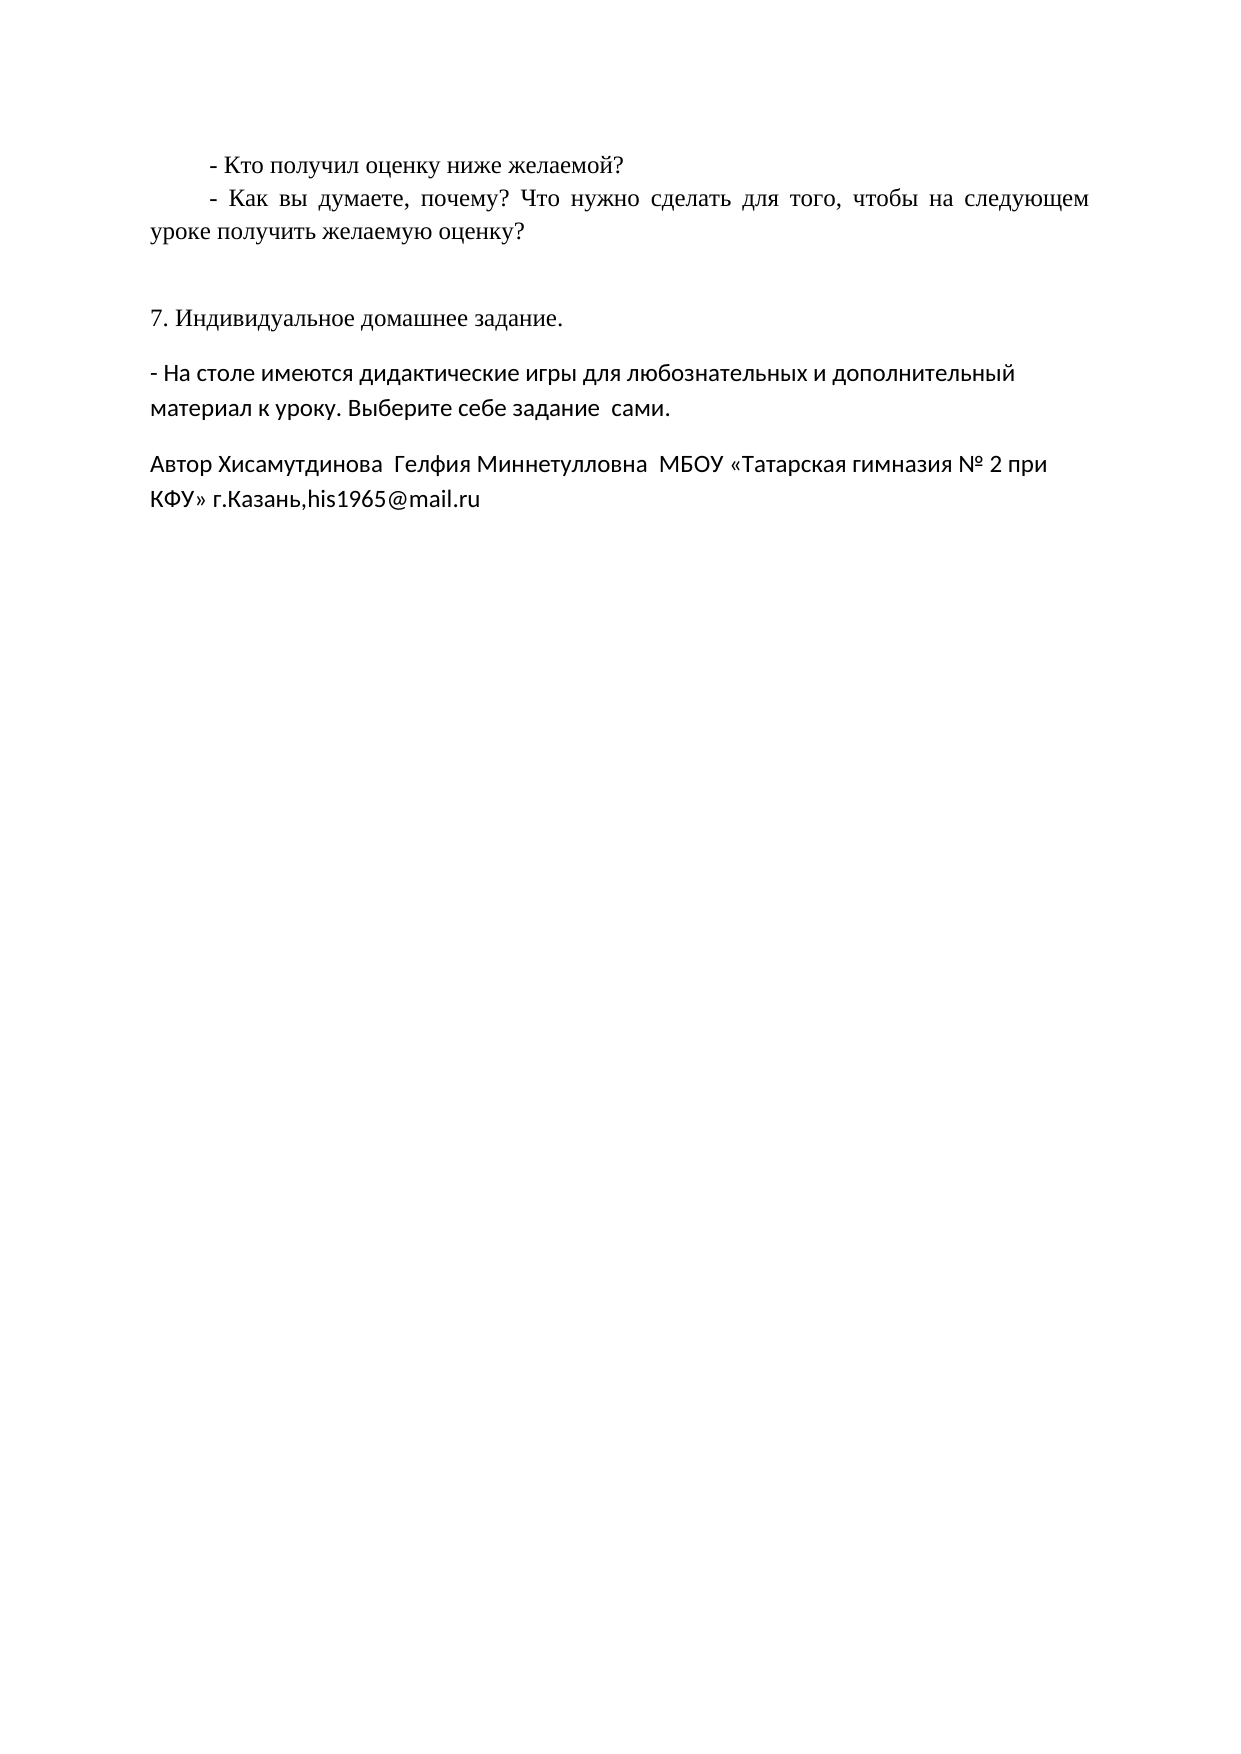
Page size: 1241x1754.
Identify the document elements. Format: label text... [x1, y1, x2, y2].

list - Кто получил оценку ниже желаемой? [150, 150, 1090, 179]
text Автор Хисамутдинова Гелфия Миннетулловна МБОУ «Татарская гимназия № 2 при КФУ» г.Казань,his1965@mail.ru [150, 448, 1090, 513]
text 7. Индивидуальное домашнее задание. [150, 303, 1090, 332]
text - На столе имеются дидактические игры для любознательных и дополнительный материал к уроку. Выберите себе задание сами. [150, 357, 1090, 422]
list - Как вы думаете, почему? Что нужно сделать для того, чтобы на следующем уроке получить желаемую оценку? [150, 183, 1090, 245]
